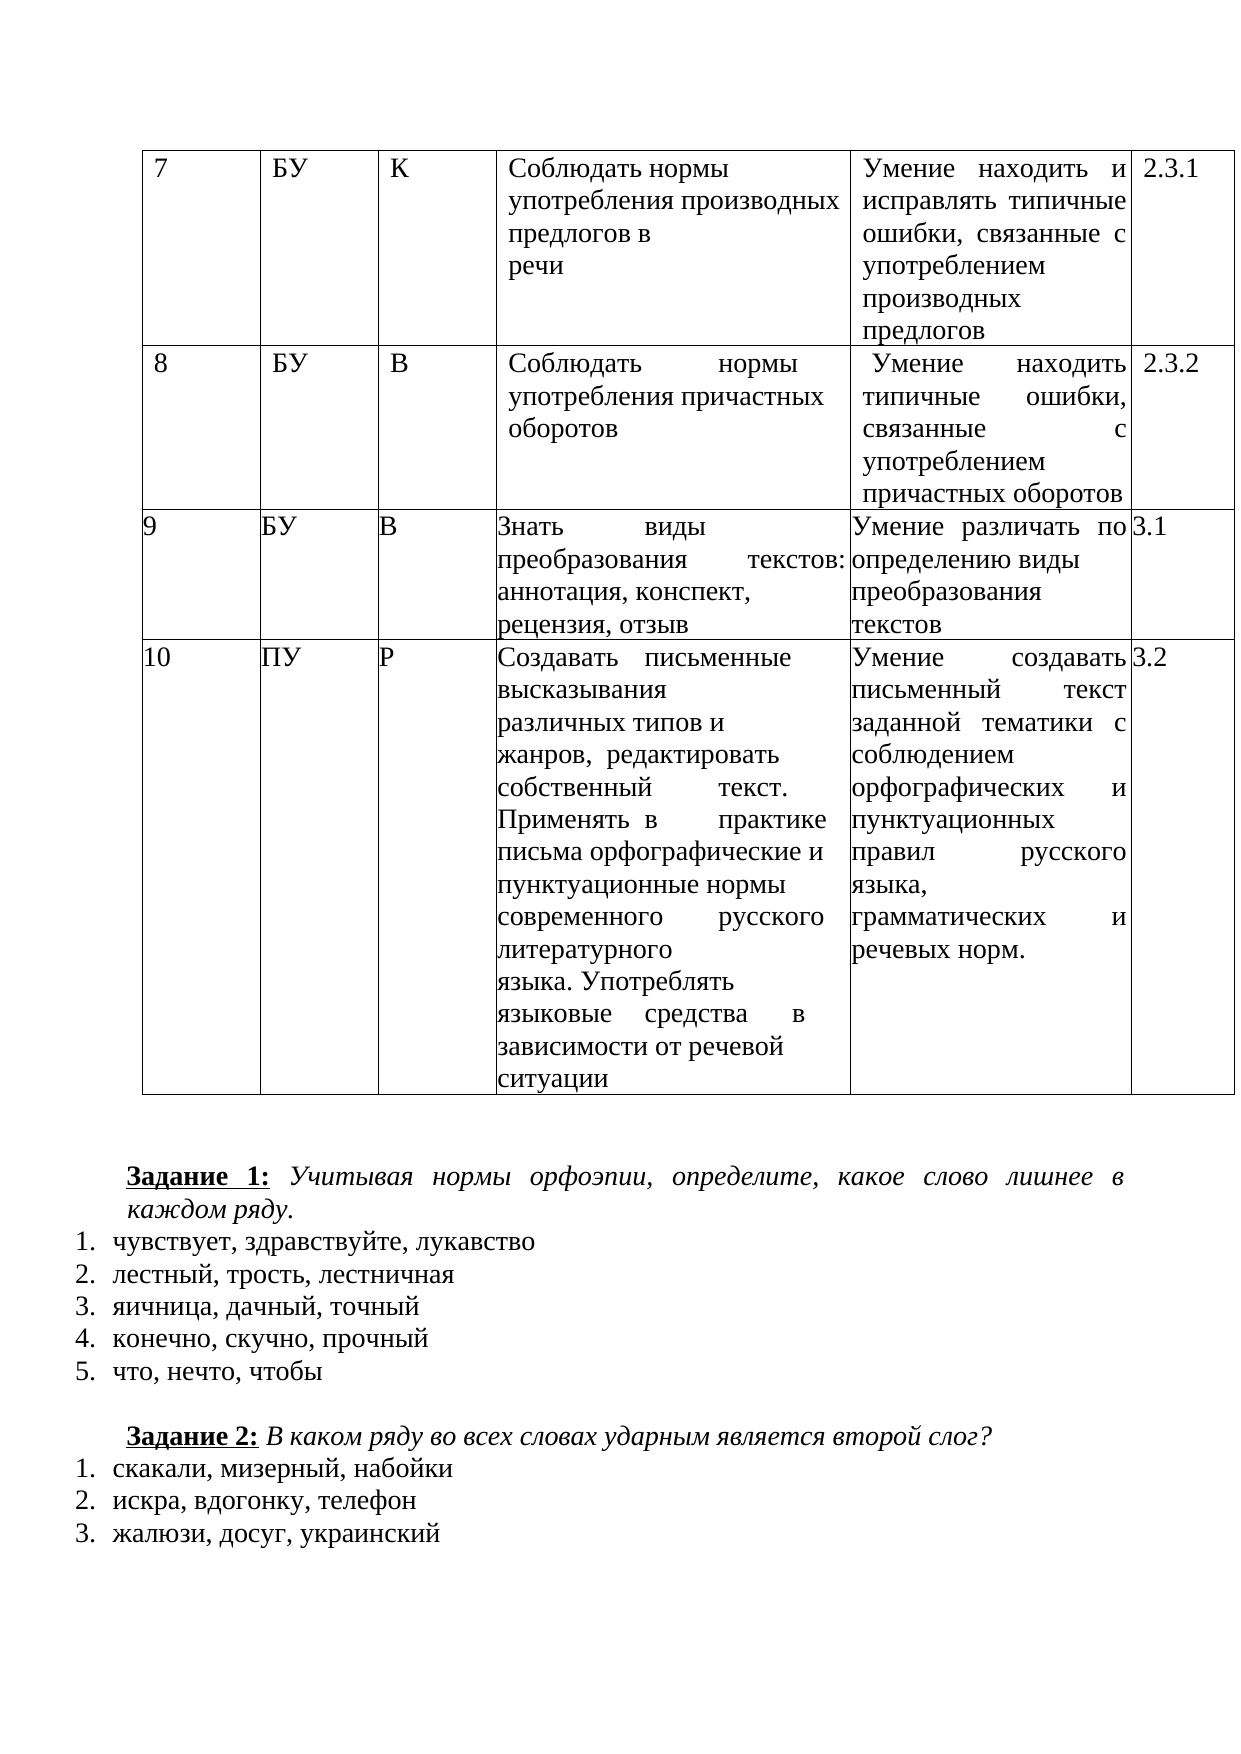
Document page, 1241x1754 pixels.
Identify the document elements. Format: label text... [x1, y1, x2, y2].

list что, нечто, чтобы [75, 1354, 1128, 1386]
table_cell 2.3.1 [1132, 151, 1234, 345]
table_cell 9 [143, 510, 260, 639]
table_cell 7 [143, 151, 260, 345]
table_cell 8 [143, 346, 260, 508]
table_cell БУ [261, 151, 378, 345]
table_cell Создавать письменные высказывания различных типов и жанров, редактировать собственный текст. Применять в практике письма орфографические и пунктуационные нормы современного русского литературного языка. Употреблять языковые средства в зависимости от речевой ситуации [497, 640, 850, 1094]
list яичница, дачный, точный [75, 1289, 1128, 1321]
list скакали, мизерный, набойки [75, 1451, 1128, 1483]
table_cell Умение находить типичные ошибки, связанные с употреблением причастных оборотов [851, 346, 1131, 508]
text Задание 1: Учитывая нормы орфоэпии, определите, какое слово лишнее в каждом ряду. [126, 1159, 1128, 1224]
table_cell Умение создавать письменный текст заданной тематики с соблюдением орфографических и пунктуационных правил русского языка, грамматических и речевых норм. [851, 640, 1131, 1094]
table_cell В [379, 510, 496, 639]
list жалюзи, досуг, украинский [75, 1516, 1128, 1548]
table_cell В [379, 346, 496, 508]
list конечно, скучно, прочный [75, 1321, 1128, 1354]
table_cell Соблюдать нормы употребления причастных оборотов [497, 346, 850, 508]
list искра, вдогонку, телефон [75, 1483, 1128, 1516]
text Задание 2: В каком ряду во всех словах ударным является второй слог? [126, 1419, 1128, 1451]
table_cell 3.2 [1132, 640, 1234, 1094]
table_cell БУ [261, 510, 378, 639]
table_cell Умение находить и исправлять типичные ошибки, связанные с употреблением производных предлогов [851, 151, 1131, 345]
table_cell К [379, 151, 496, 345]
table_cell Соблюдать нормы употребления производных предлогов в речи [497, 151, 850, 345]
table_cell 3.1 [1132, 510, 1234, 639]
table_cell Р [379, 640, 496, 1094]
list лестный, трость, лестничная [75, 1257, 1128, 1289]
list чувствует, здравствуйте, лукавство [75, 1224, 1128, 1257]
table_cell 10 [143, 640, 260, 1094]
table_cell Умение различать по определению виды преобразования текстов [851, 510, 1131, 639]
table_cell БУ [261, 346, 378, 508]
table_cell 2.3.2 [1132, 346, 1234, 508]
table_cell ПУ [261, 640, 378, 1094]
table_cell Знать виды преобразования текстов: аннотация, конспект, рецензия, отзыв [497, 510, 850, 639]
